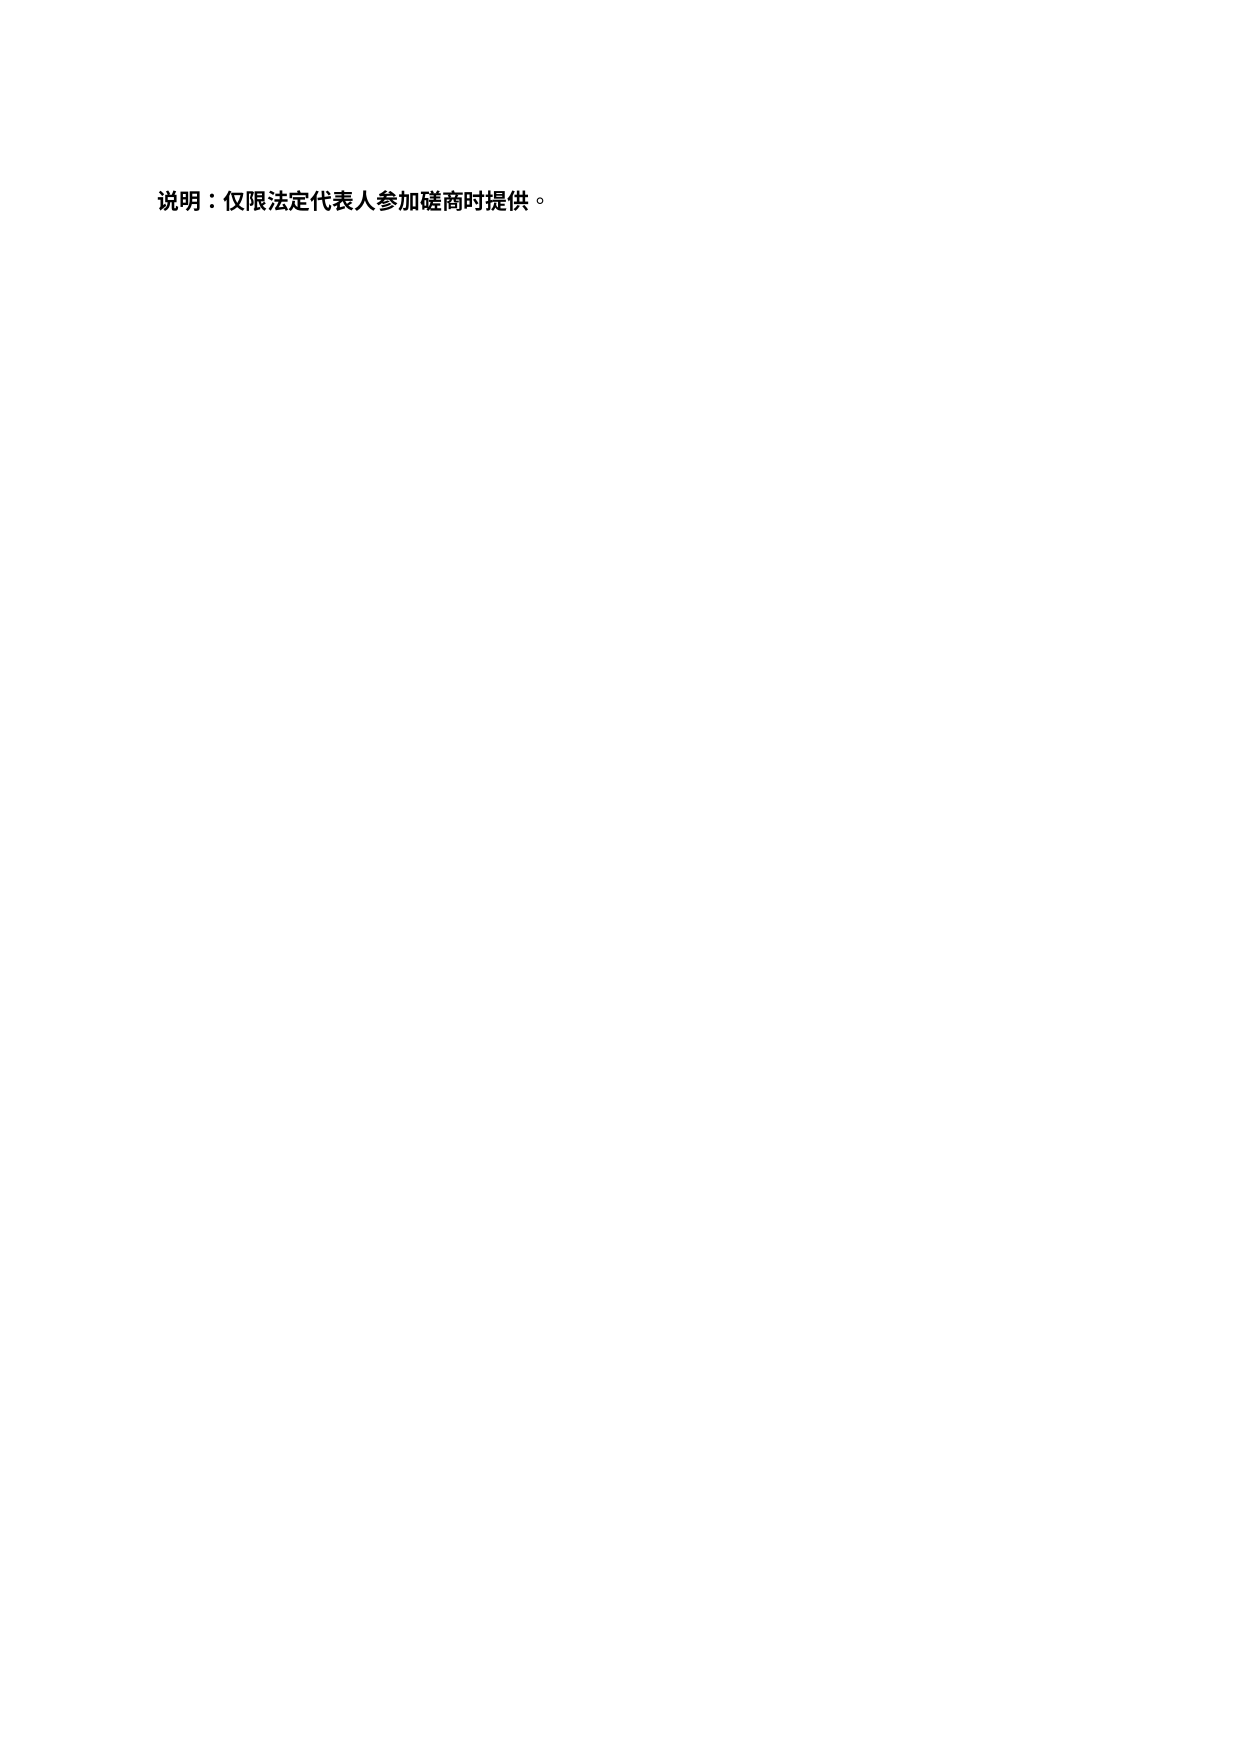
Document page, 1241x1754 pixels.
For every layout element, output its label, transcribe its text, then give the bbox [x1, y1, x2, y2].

text 说明：仅限法定代表人参加磋商时提供。 [135, 184, 1098, 217]
